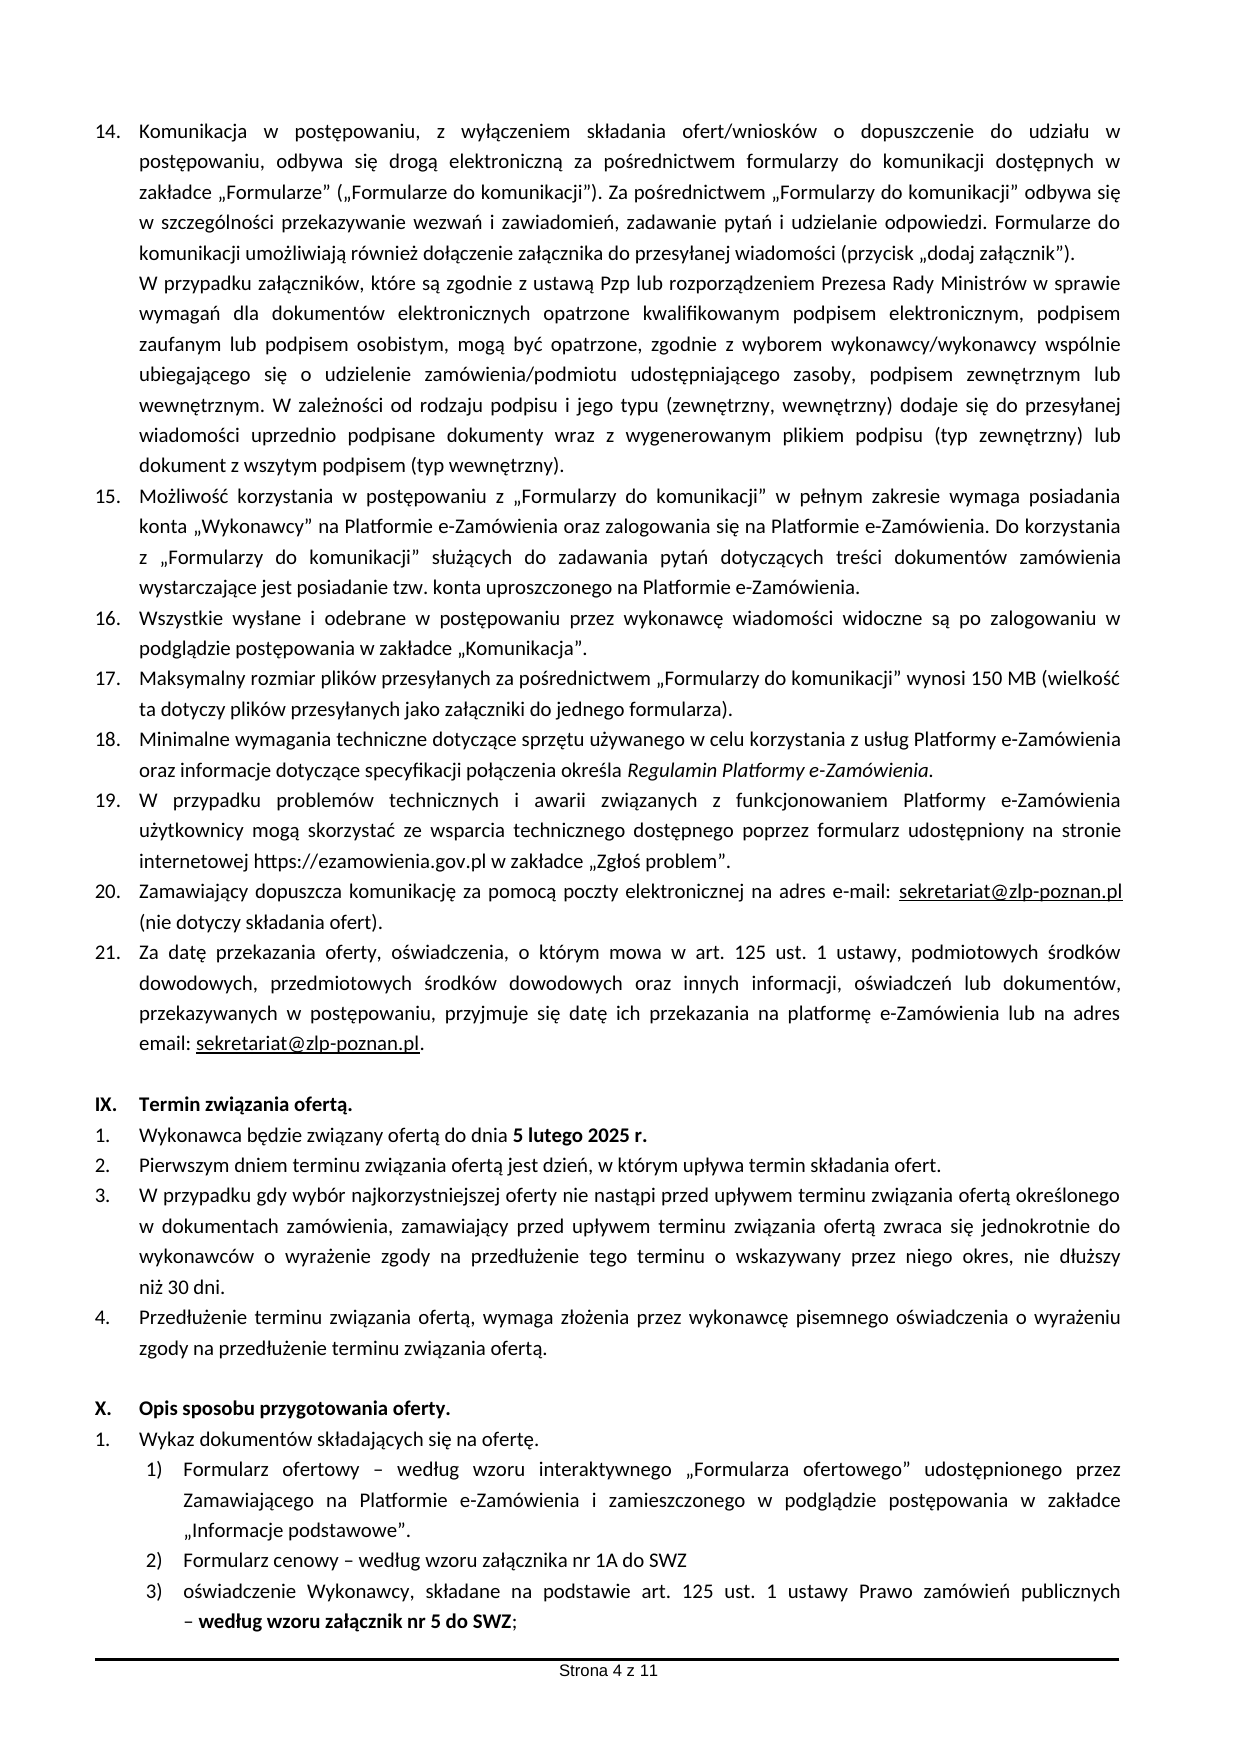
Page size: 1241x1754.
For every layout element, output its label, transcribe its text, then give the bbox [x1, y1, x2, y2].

list Wykonawca będzie związany ofertą do dnia 5 lutego 2025 r. [94, 1122, 1122, 1147]
list Minimalne wymagania techniczne dotyczące sprzętu używanego w celu korzystania z usług Platformy e-Zamówienia oraz informacje dotyczące specyfikacji połączenia określa Regulamin Platformy e-Zamówienia. [94, 726, 1122, 782]
list Możliwość korzystania w postępowaniu z „Formularzy do komunikacji” w pełnym zakresie wymaga posiadania konta „Wykonawcy” na Platformie e-Zamówienia oraz zalogowania się na Platformie e-Zamówienia. Do korzystania z „Formularzy do komunikacji” służących do zadawania pytań dotyczących treści dokumentów zamówienia wystarczające jest posiadanie tzw. konta uproszczonego na Platformie e-Zamówienia. [94, 483, 1122, 600]
list Przedłużenie terminu związania ofertą, wymaga złożenia przez wykonawcę pisemnego oświadczenia o wyrażeniu zgody na przedłużenie terminu związania ofertą. [94, 1304, 1122, 1360]
list W przypadku problemów technicznych i awarii związanych z funkcjonowaniem Platformy e-Zamówienia użytkownicy mogą skorzystać ze wsparcia technicznego dostępnego poprzez formularz udostępniony na stronie internetowej https://ezamowienia.gov.pl w zakładce „Zgłoś problem”. [94, 787, 1122, 873]
list Pierwszym dniem terminu związania ofertą jest dzień, w którym upływa termin składania ofert. [94, 1152, 1122, 1178]
list Formularz ofertowy – według wzoru interaktywnego „Formularza ofertowego” udostępnionego przez Zamawiającego na Platformie e-Zamówienia i zamieszczonego w podglądzie postępowania w zakładce „Informacje podstawowe”. [146, 1456, 1122, 1543]
list Wykaz dokumentów składających się na ofertę. [94, 1426, 1122, 1451]
list oświadczenie Wykonawcy, składane na podstawie art. 125 ust. 1 ustawy Prawo zamówień publicznych – według wzoru załącznik nr 5 do SWZ; [146, 1578, 1122, 1634]
list Termin związania ofertą. [94, 1091, 1122, 1117]
list Opis sposobu przygotowania oferty. [94, 1396, 1122, 1421]
list Wszystkie wysłane i odebrane w postępowaniu przez wykonawcę wiadomości widoczne są po zalogowaniu w podglądzie postępowania w zakładce „Komunikacja”. [94, 605, 1122, 661]
list W przypadku gdy wybór najkorzystniejszej oferty nie nastąpi przed upływem terminu związania ofertą określonego w dokumentach zamówienia, zamawiający przed upływem terminu związania ofertą zwraca się jednokrotnie do wykonawców o wyrażenie zgody na przedłużenie tego terminu o wskazywany przez niego okres, nie dłuższy niż 30 dni. [94, 1183, 1122, 1299]
list Komunikacja w postępowaniu, z wyłączeniem składania ofert/wniosków o dopuszczenie do udziału w postępowaniu, odbywa się drogą elektroniczną za pośrednictwem formularzy do komunikacji dostępnych w zakładce „Formularze” („Formularze do komunikacji”). Za pośrednictwem „Formularzy do komunikacji” odbywa się w szczególności przekazywanie wezwań i zawiadomień, zadawanie pytań i udzielanie odpowiedzi. Formularze do komunikacji umożliwiają również dołączenie załącznika do przesyłanej wiadomości (przycisk „dodaj załącznik”). [94, 118, 1122, 265]
text W przypadku załączników, które są zgodnie z ustawą Pzp lub rozporządzeniem Prezesa Rady Ministrów w sprawie wymagań dla dokumentów elektronicznych opatrzone kwalifikowanym podpisem elektronicznym, podpisem zaufanym lub podpisem osobistym, mogą być opatrzone, zgodnie z wyborem wykonawcy/wykonawcy wspólnie ubiegającego się o udzielenie zamówienia/podmiotu udostępniającego zasoby, podpisem zewnętrznym lub wewnętrznym. W zależności od rodzaju podpisu i jego typu (zewnętrzny, wewnętrzny) dodaje się do przesyłanej wiadomości uprzednio podpisane dokumenty wraz z wygenerowanym plikiem podpisu (typ zewnętrzny) lub dokument z wszytym podpisem (typ wewnętrzny). [139, 270, 1122, 478]
list Maksymalny rozmiar plików przesyłanych za pośrednictwem „Formularzy do komunikacji” wynosi 150 MB (wielkość ta dotyczy plików przesyłanych jako załączniki do jednego formularza). [94, 666, 1122, 721]
list Zamawiający dopuszcza komunikację za pomocą poczty elektronicznej na adres e-mail: sekretariat@zlp-poznan.pl (nie dotyczy składania ofert). [94, 878, 1122, 934]
list Formularz cenowy – według wzoru załącznika nr 1A do SWZ [146, 1548, 1122, 1573]
list Za datę przekazania oferty, oświadczenia, o którym mowa w art. 125 ust. 1 ustawy, podmiotowych środków dowodowych, przedmiotowych środków dowodowych oraz innych informacji, oświadczeń lub dokumentów, przekazywanych w postępowaniu, przyjmuje się datę ich przekazania na platformę e-Zamówienia lub na adres email: sekretariat@zlp-poznan.pl. [94, 939, 1122, 1056]
